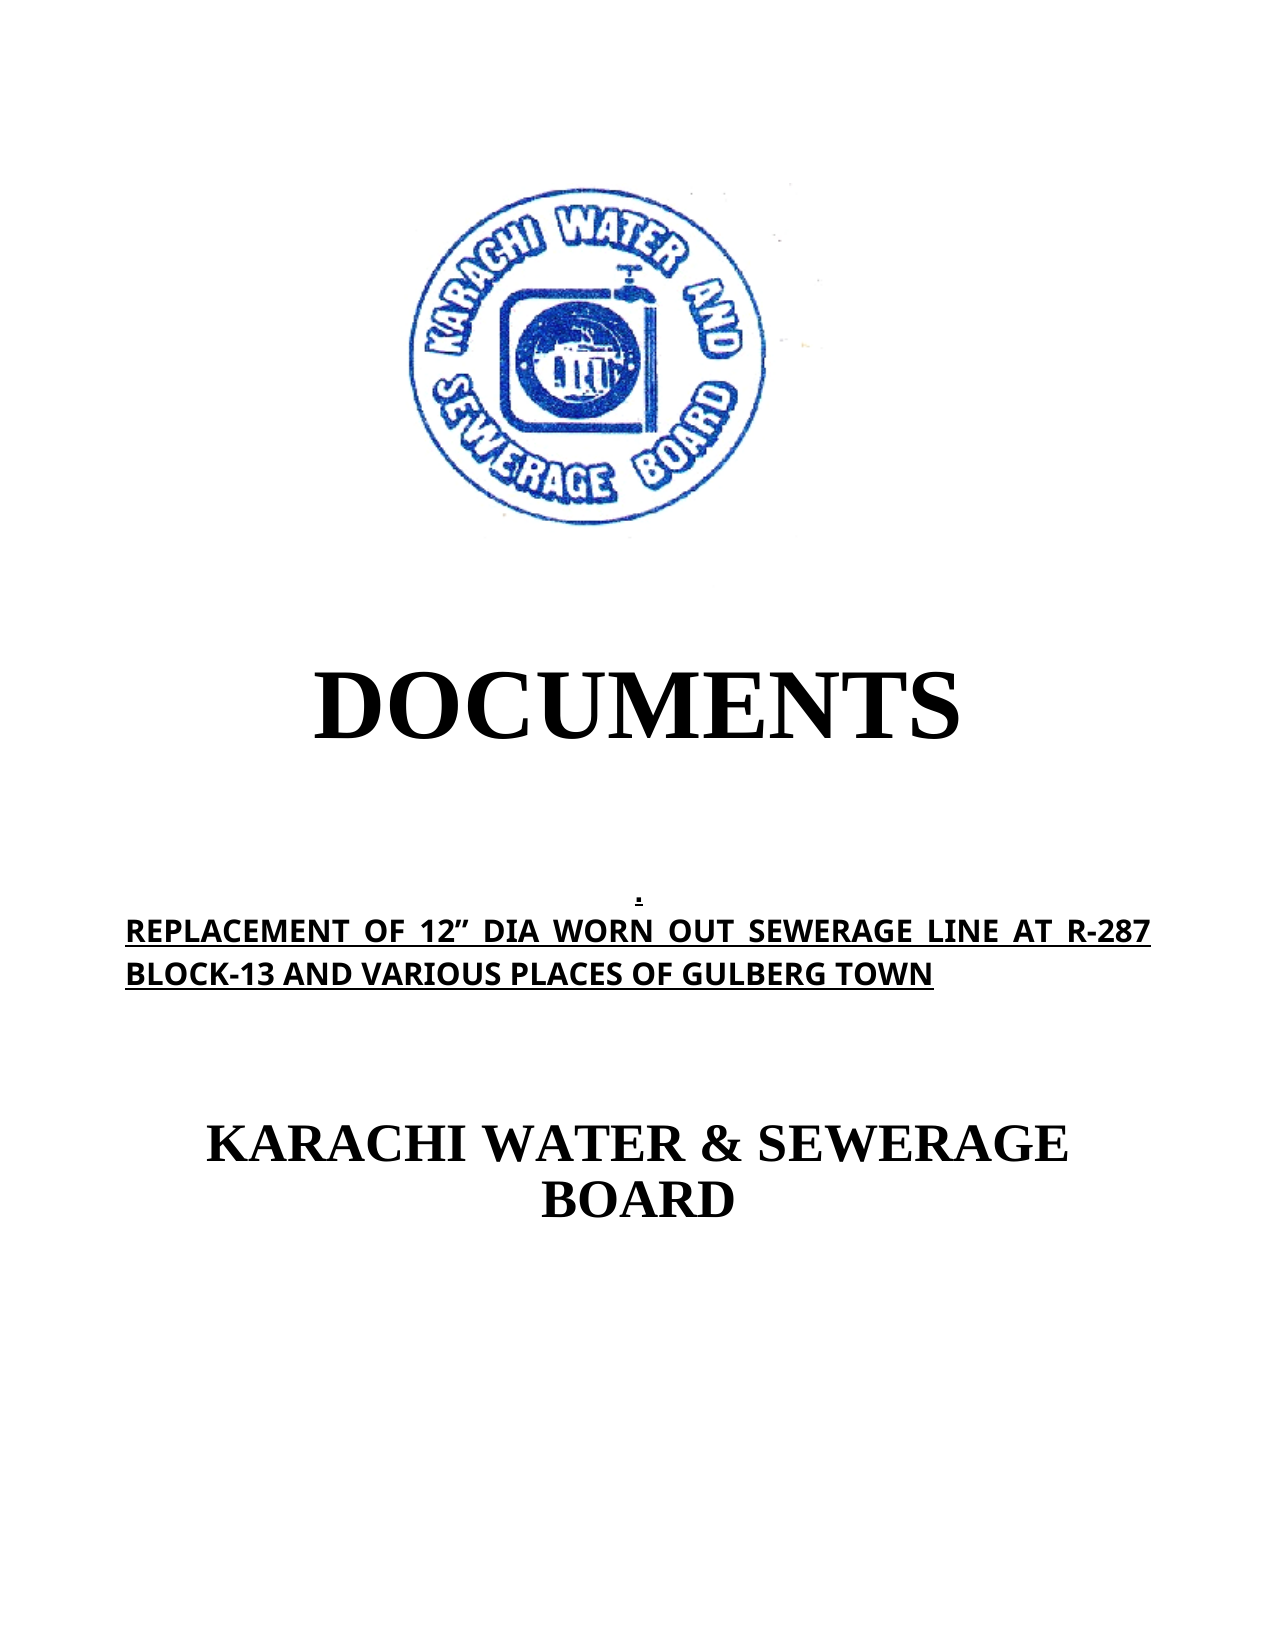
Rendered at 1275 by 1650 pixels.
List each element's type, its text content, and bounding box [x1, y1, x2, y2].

picture [375, 183, 824, 590]
text KARACHI WATER & SEWERAGE BOARD [125, 1117, 1152, 1229]
text . [125, 873, 1152, 909]
text REPLACEMENT OF 12” DIA WORN OUT SEWERAGE LINE AT R-287 BLOCK-13 AND VARIOUS PLACES OF GULBERG TOWN [125, 909, 1152, 994]
text DOCUMENTS [125, 656, 1152, 759]
